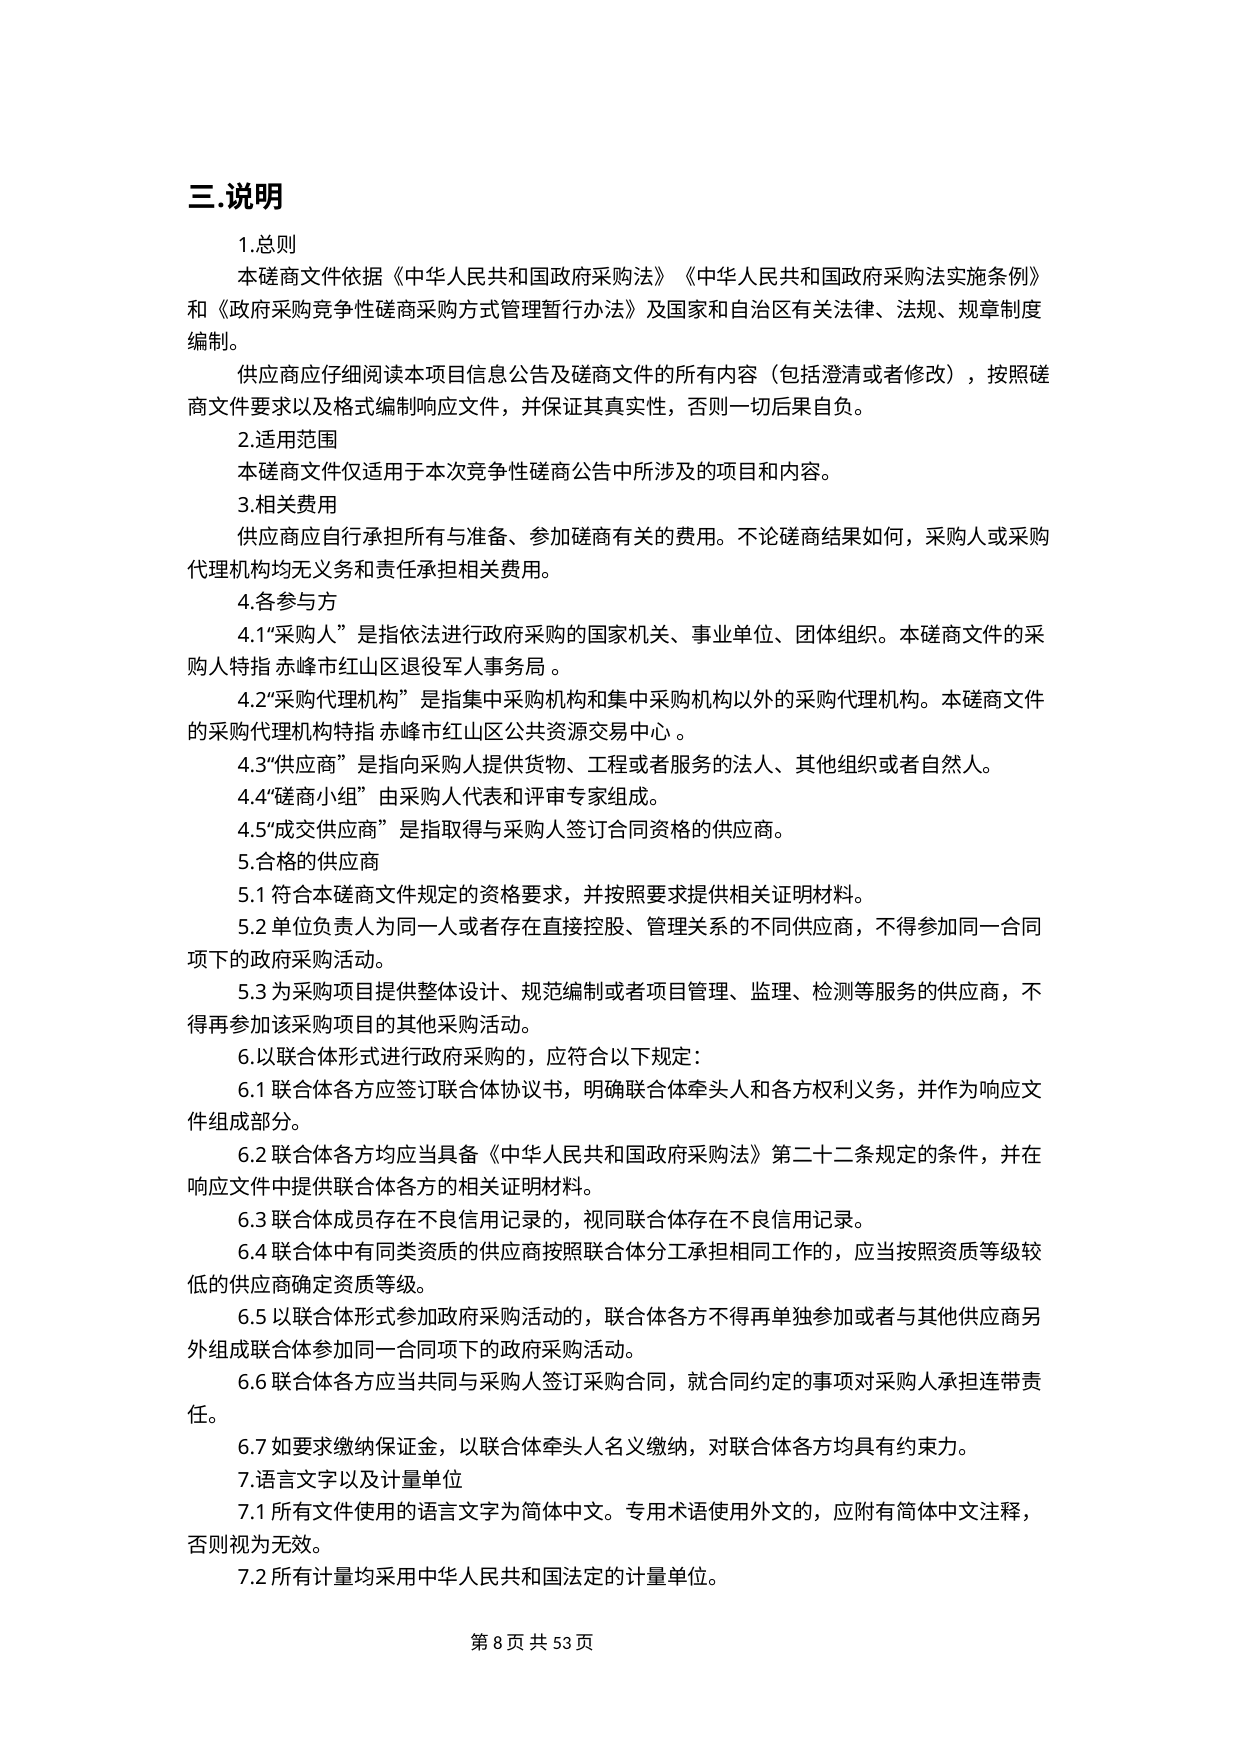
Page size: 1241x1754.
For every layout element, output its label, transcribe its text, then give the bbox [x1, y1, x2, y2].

text 6.1联合体各方应签订联合体协议书，明确联合体牵头人和各方权利义务，并作为响应文件组成部分。 [187, 1072, 1053, 1137]
text 5.1符合本磋商文件规定的资格要求，并按照要求提供相关证明材料。 [187, 877, 1053, 909]
text 6.2联合体各方均应当具备《中华人民共和国政府采购法》第二十二条规定的条件，并在响应文件中提供联合体各方的相关证明材料。 [187, 1137, 1053, 1202]
text 4.各参与方 [187, 584, 1053, 617]
text 6.7如要求缴纳保证金，以联合体牵头人名义缴纳，对联合体各方均具有约束力。 [187, 1429, 1053, 1462]
text 6.4联合体中有同类资质的供应商按照联合体分工承担相同工作的，应当按照资质等级较低的供应商确定资质等级。 [187, 1234, 1053, 1299]
text 三.说明 [187, 162, 1053, 227]
text 6.5以联合体形式参加政府采购活动的，联合体各方不得再单独参加或者与其他供应商另外组成联合体参加同一合同项下的政府采购活动。 [187, 1299, 1053, 1364]
text 3.相关费用 [187, 487, 1053, 519]
text 供应商应自行承担所有与准备、参加磋商有关的费用。不论磋商结果如何，采购人或采购代理机构均无义务和责任承担相关费用。 [187, 519, 1053, 584]
text 4.1“采购人”是指依法进行政府采购的国家机关、事业单位、团体组织。本磋商文件的采购人特指 赤峰市红山区退役军人事务局 。 [187, 617, 1053, 682]
text 6.以联合体形式进行政府采购的，应符合以下规定： [187, 1039, 1053, 1072]
text 5.2单位负责人为同一人或者存在直接控股、管理关系的不同供应商，不得参加同一合同项下的政府采购活动。 [187, 909, 1053, 974]
text 4.5“成交供应商”是指取得与采购人签订合同资格的供应商。 [187, 812, 1053, 844]
text 1.总则 [187, 227, 1053, 259]
text 7.语言文字以及计量单位 [187, 1462, 1053, 1494]
text 2.适用范围 [187, 422, 1053, 454]
text 4.3“供应商”是指向采购人提供货物、工程或者服务的法人、其他组织或者自然人。 [187, 747, 1053, 779]
text 6.3联合体成员存在不良信用记录的，视同联合体存在不良信用记录。 [187, 1202, 1053, 1234]
text 本磋商文件仅适用于本次竞争性磋商公告中所涉及的项目和内容。 [187, 454, 1053, 487]
text 6.6联合体各方应当共同与采购人签订采购合同，就合同约定的事项对采购人承担连带责任。 [187, 1364, 1053, 1429]
text 5.合格的供应商 [187, 844, 1053, 877]
text 7.2所有计量均采用中华人民共和国法定的计量单位。 [187, 1559, 1053, 1592]
text 7.1所有文件使用的语言文字为简体中文。专用术语使用外文的，应附有简体中文注释，否则视为无效。 [187, 1494, 1053, 1559]
text 4.4“磋商小组”由采购人代表和评审专家组成。 [187, 779, 1053, 812]
text 4.2“采购代理机构”是指集中采购机构和集中采购机构以外的采购代理机构。本磋商文件的采购代理机构特指 赤峰市红山区公共资源交易中心 。 [187, 682, 1053, 747]
text 本磋商文件依据《中华人民共和国政府采购法》《中华人民共和国政府采购法实施条例》和《政府采购竞争性磋商采购方式管理暂行办法》及国家和自治区有关法律、法规、规章制度编制。 [187, 259, 1053, 357]
text 供应商应仔细阅读本项目信息公告及磋商文件的所有内容（包括澄清或者修改），按照磋商文件要求以及格式编制响应文件，并保证其真实性，否则一切后果自负。 [187, 357, 1053, 422]
text 5.3为采购项目提供整体设计、规范编制或者项目管理、监理、检测等服务的供应商，不得再参加该采购项目的其他采购活动。 [187, 974, 1053, 1039]
